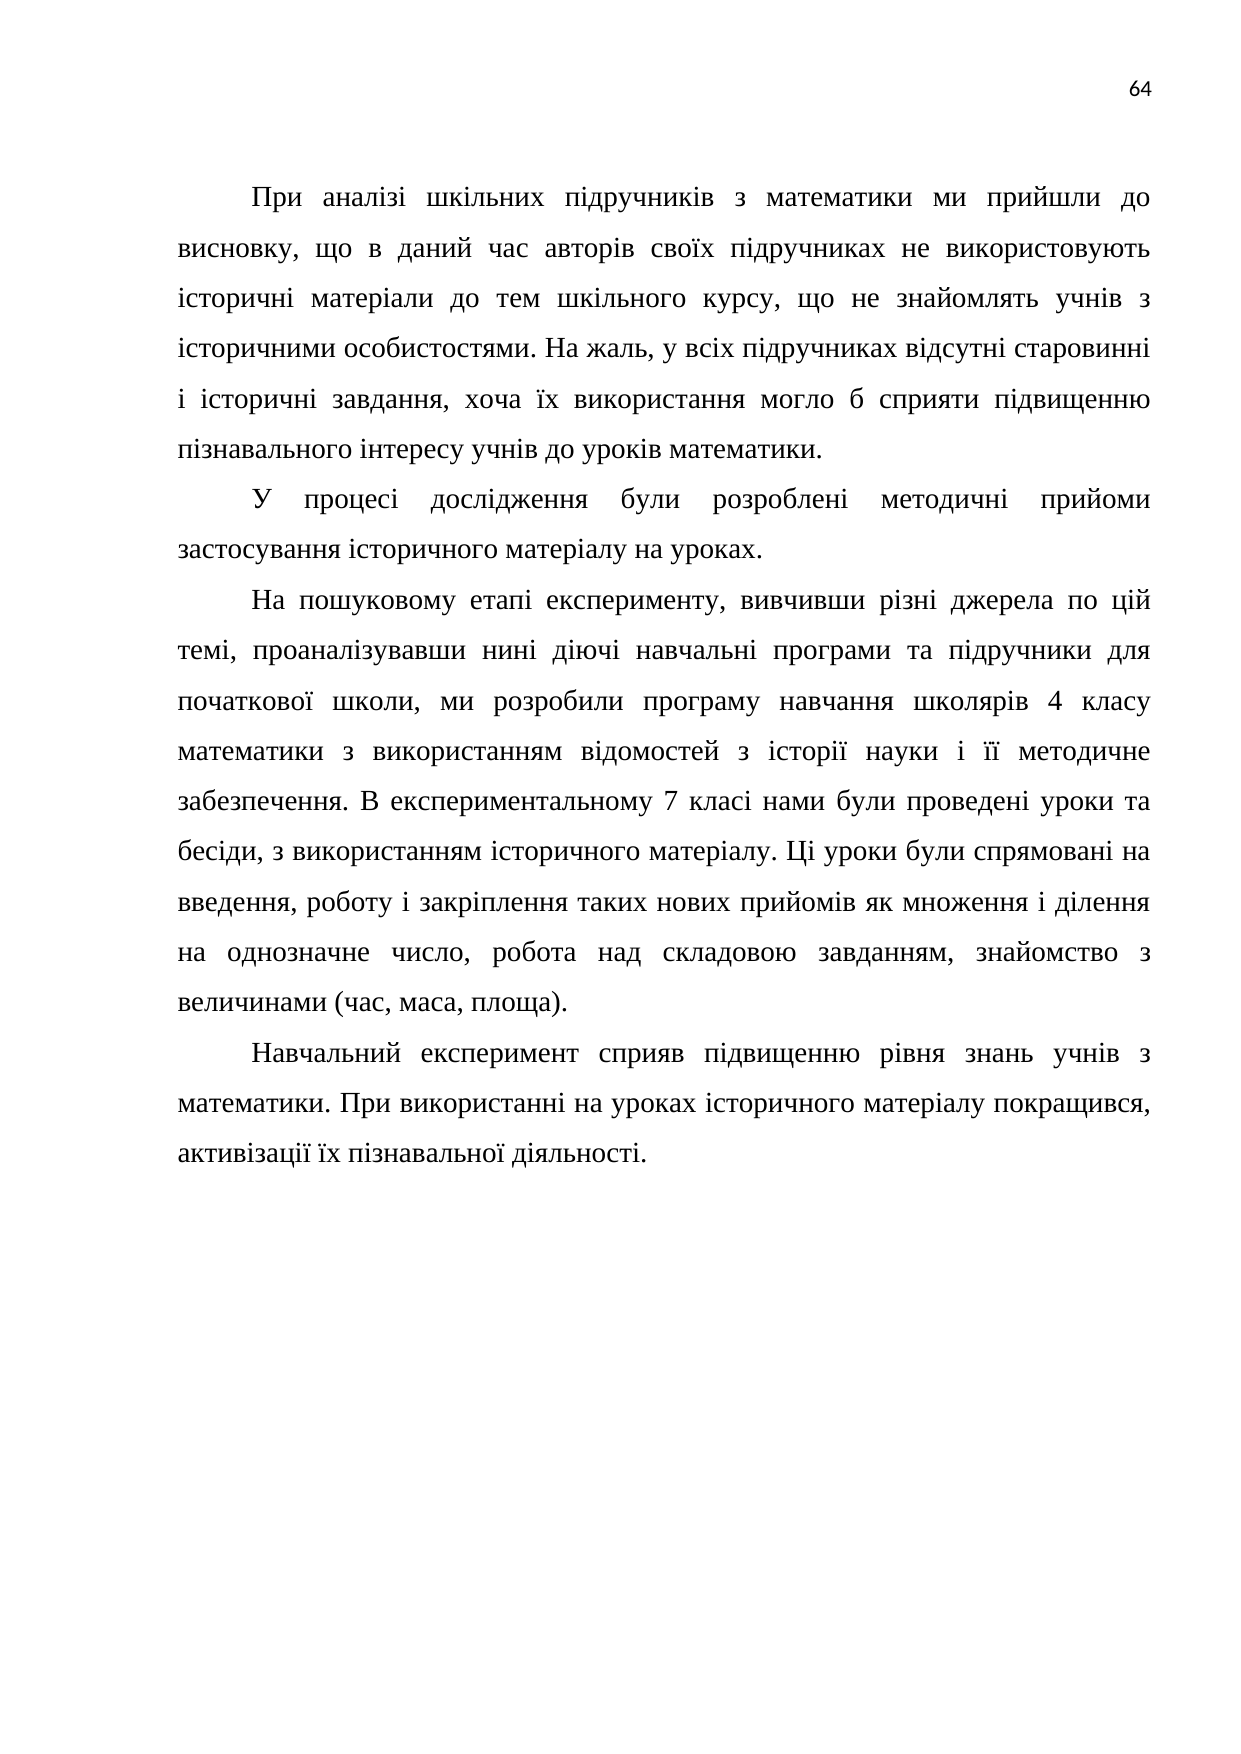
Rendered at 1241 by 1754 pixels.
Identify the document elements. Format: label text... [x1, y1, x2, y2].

text У процесі дослідження були розроблені методичні прийоми застосування історичного матеріалу на уроках. [177, 481, 1152, 565]
text На пошуковому етапі експерименту, вивчивши різні джерела по цій темі, проаналізувавши нині діючі навчальні програми та підручники для початкової школи, ми розробили програму навчання школярів 4 класу математики з використанням відомостей з історії науки і її методичне забезпечення. В експериментальному 7 класі нами були проведені уроки та бесіди, з використанням історичного матеріалу. Ці уроки були спрямовані на введення, роботу і закріплення таких нових прийомів як множення і ділення на однозначне число, робота над складовою завданням, знайомство з величинами (час, маса, площа). [177, 582, 1152, 1018]
text При аналізі шкільних підручників з математики ми прийшли до висновку, що в даний час авторів своїх підручниках не використовують історичні матеріали до тем шкільного курсу, що не знайомлять учнів з історичними особистостями. На жаль, у всіх підручниках відсутні старовинні і історичні завдання, хоча їх використання могло б сприяти підвищенню пізнавального інтересу учнів до уроків математики. [177, 179, 1152, 464]
text Навчальний експеримент сприяв підвищенню рівня знань учнів з математики. При використанні на уроках історичного матеріалу покращився, активізації їх пізнавальної діяльності. [177, 1035, 1152, 1169]
